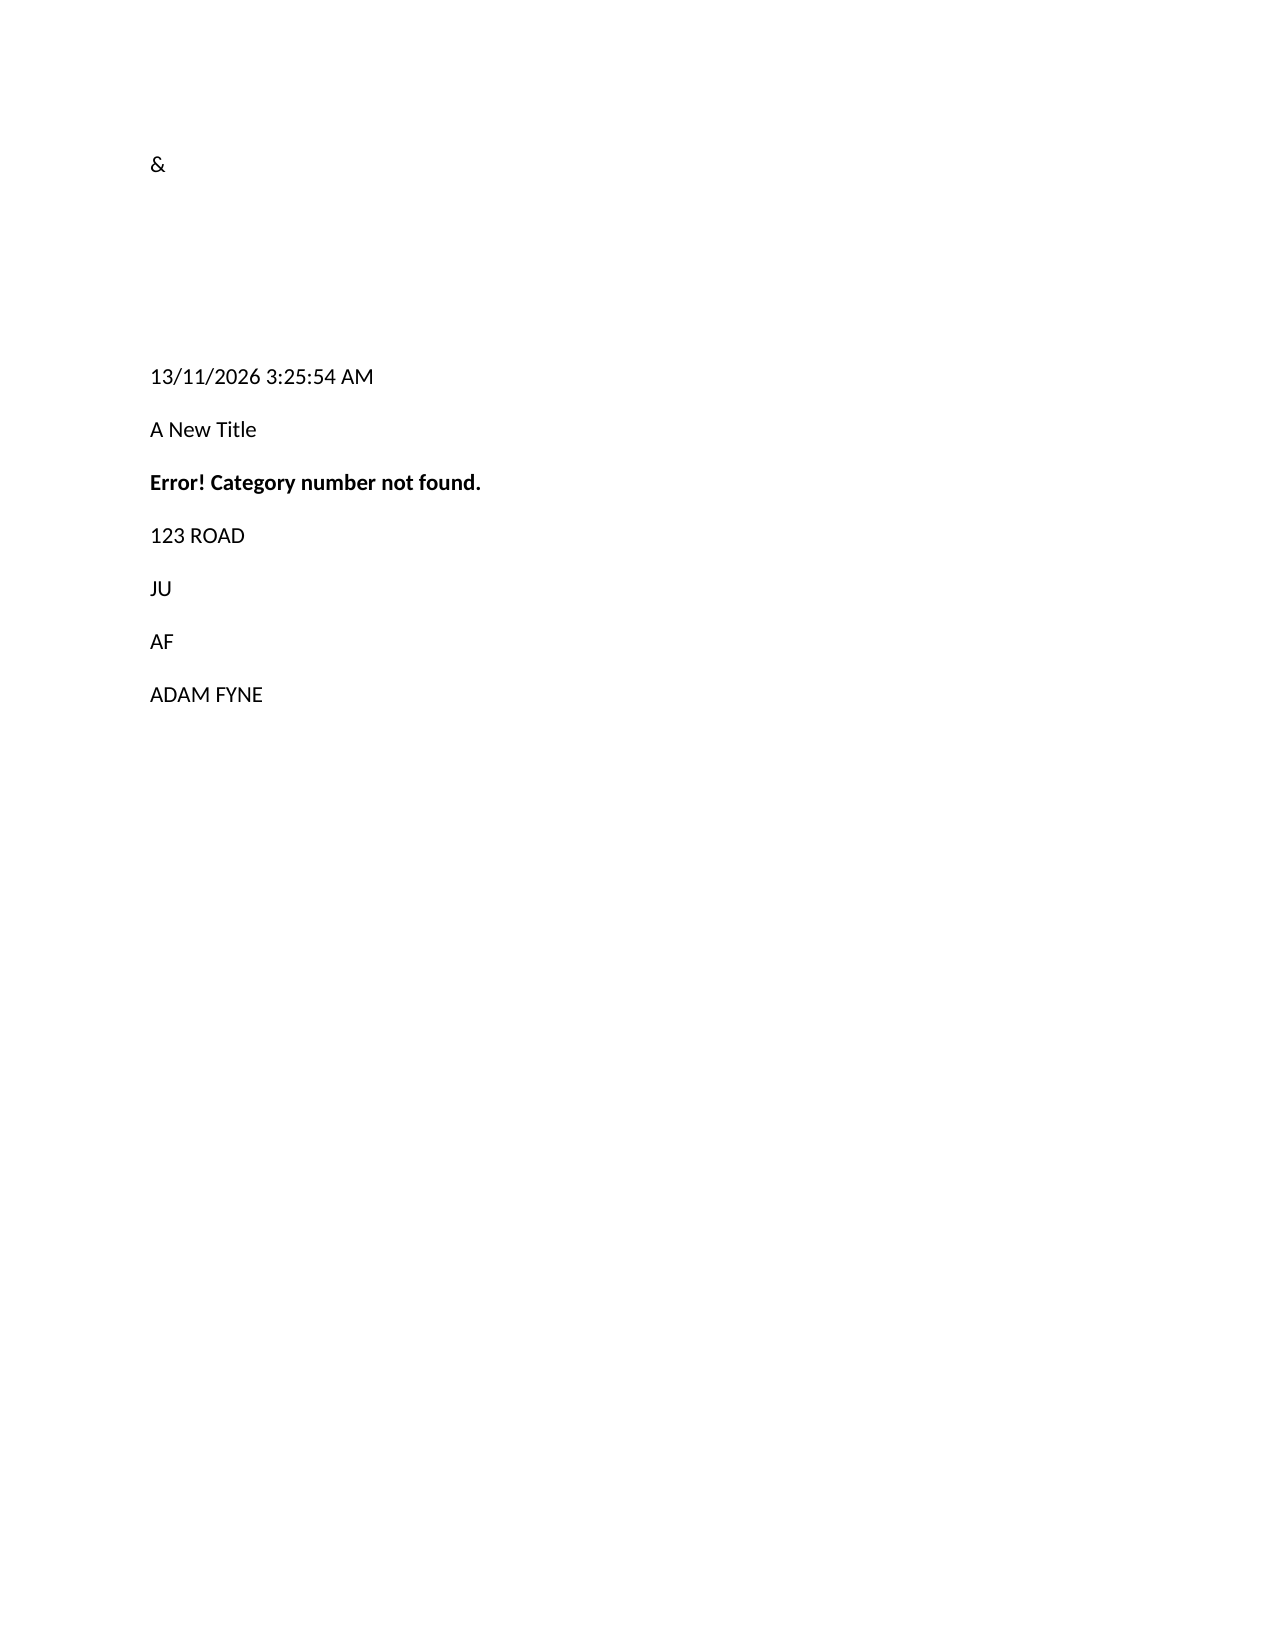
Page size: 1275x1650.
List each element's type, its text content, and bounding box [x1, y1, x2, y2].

text A New Title [150, 415, 1125, 443]
text JU [150, 574, 1125, 602]
text 123 ROAD [150, 521, 1125, 549]
text Error! Category number not found. [150, 468, 1125, 496]
text AF [150, 627, 1125, 655]
text ADAM FYNE [150, 680, 1125, 708]
text 13/01/2025 10:05:07 AM [150, 362, 1125, 390]
